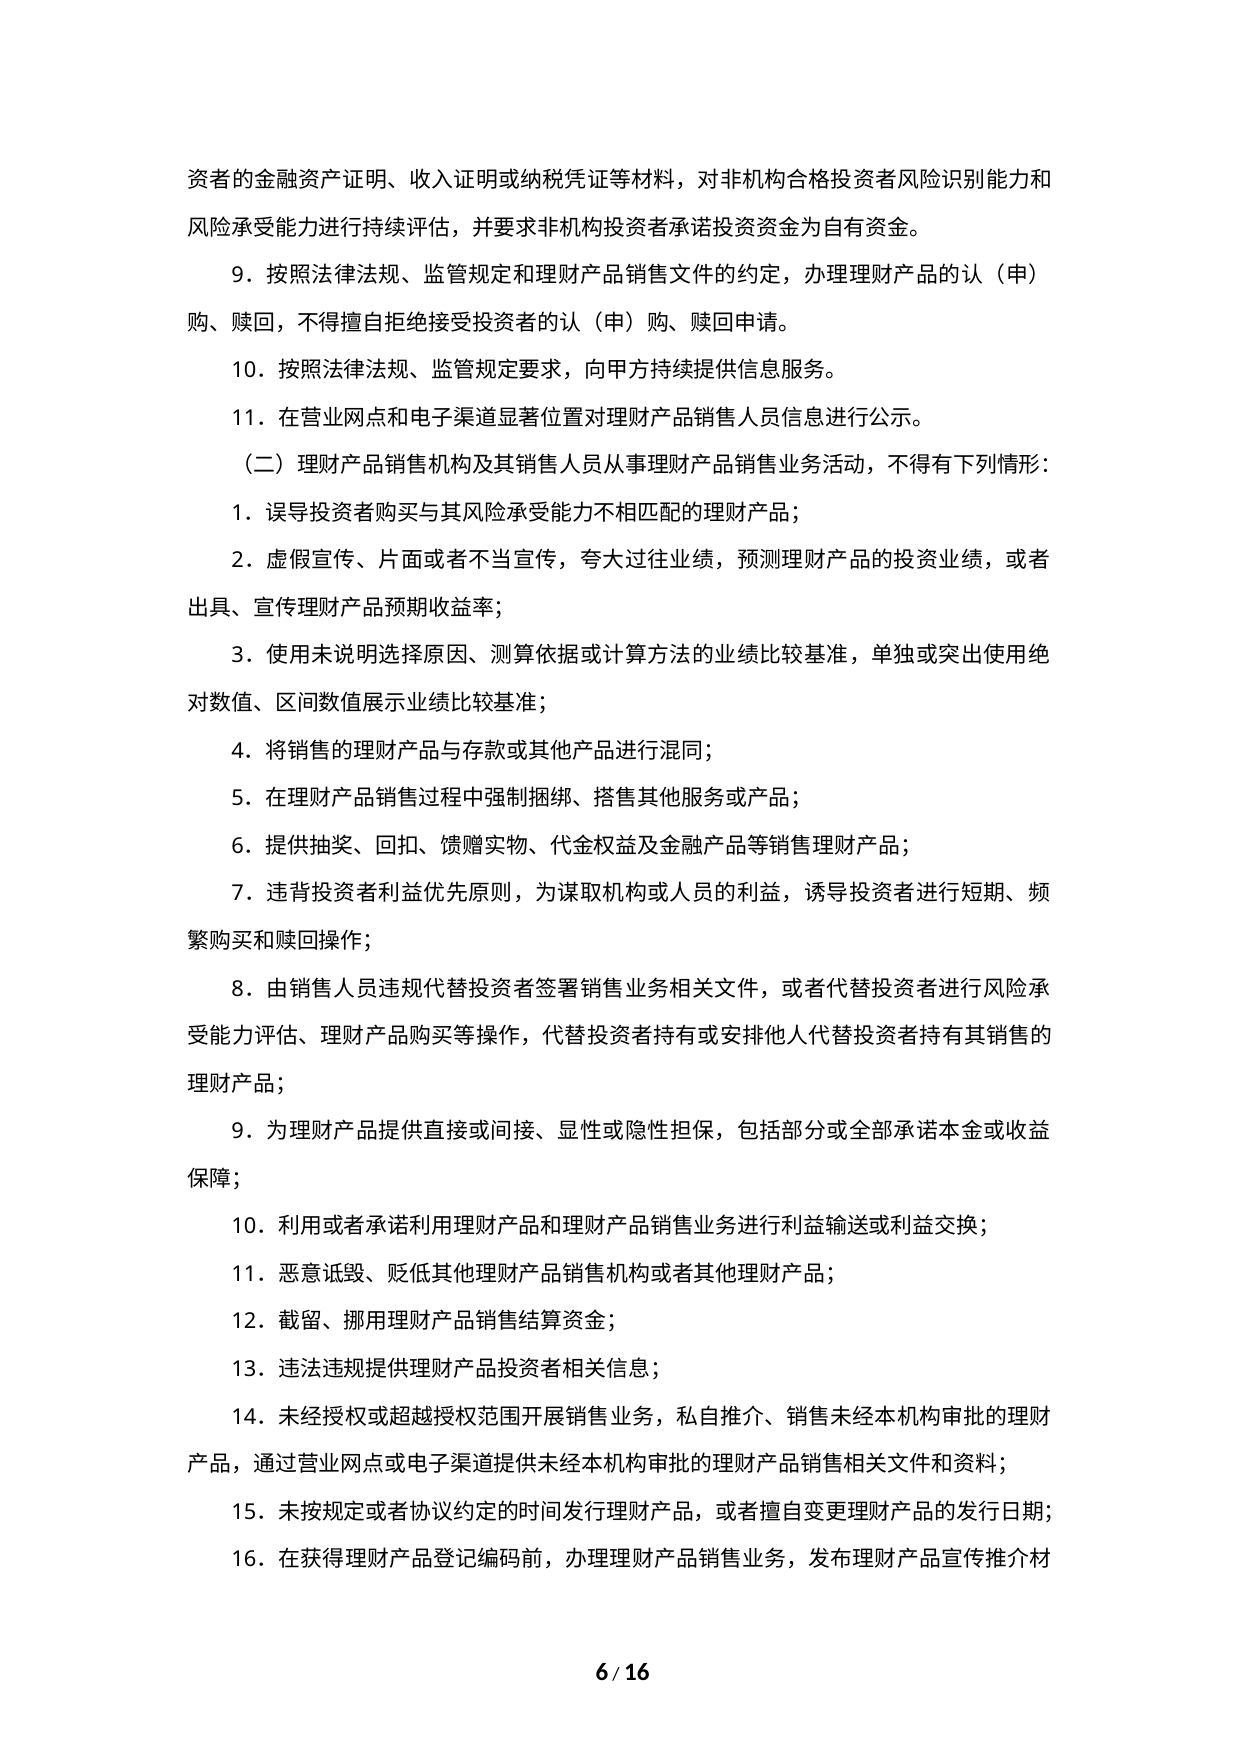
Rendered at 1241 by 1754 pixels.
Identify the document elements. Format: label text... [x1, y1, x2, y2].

text 11．恶意诋毁、贬低其他理财产品销售机构或者其他理财产品； [187, 1256, 1053, 1288]
text 11．在营业网点和电子渠道显著位置对理财产品销售人员信息进行公示。 [187, 400, 1053, 431]
text 6．提供抽奖、回扣、馈赠实物、代金权益及金融产品等销售理财产品； [187, 828, 1053, 859]
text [187, 1541, 1053, 1573]
text 9．按照法律法规、监管规定和理财产品销售文件的约定，办理理财产品的认（申）购、赎回，不得擅自拒绝接受投资者的认（申）购、赎回申请。 [187, 257, 1053, 336]
text 10．按照法律法规、监管规定要求，向甲方持续提供信息服务。 [187, 352, 1053, 384]
text 3．使用未说明选择原因、测算依据或计算方法的业绩比较基准，单独或突出使用绝对数值、区间数值展示业绩比较基准； [187, 637, 1053, 717]
text 12．截留、挪用理财产品销售结算资金； [187, 1303, 1053, 1335]
text 10．利用或者承诺利用理财产品和理财产品销售业务进行利益输送或利益交换； [187, 1208, 1053, 1240]
text 5．在理财产品销售过程中强制捆绑、搭售其他服务或产品； [187, 780, 1053, 812]
text 13．违法违规提供理财产品投资者相关信息； [187, 1351, 1053, 1383]
text 4．将销售的理财产品与存款或其他产品进行混同； [187, 733, 1053, 764]
text （二）理财产品销售机构及其销售人员从事理财产品销售业务活动，不得有下列情形： [187, 447, 1053, 479]
text 15．未按规定或者协议约定的时间发行理财产品，或者擅自变更理财产品的发行日期； [187, 1494, 1053, 1526]
text 8．由销售人员违规代替投资者签署销售业务相关文件，或者代替投资者进行风险承受能力评估、理财产品购买等操作，代替投资者持有或安排他人代替投资者持有其销售的理财产品； [187, 971, 1053, 1097]
text 1．误导投资者购买与其风险承受能力不相匹配的理财产品； [187, 495, 1053, 527]
text 2．虚假宣传、片面或者不当宣传，夸大过往业绩，预测理财产品的投资业绩，或者出具、宣传理财产品预期收益率； [187, 542, 1053, 622]
text 14．未经授权或超越授权范围开展销售业务，私自推介、销售未经本机构审批的理财产品，通过营业网点或电子渠道提供未经本机构审批的理财产品销售相关文件和资料； [187, 1399, 1053, 1478]
text 9．为理财产品提供直接或间接、显性或隐性担保，包括部分或全部承诺本金或收益保障； [187, 1113, 1053, 1192]
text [187, 162, 1053, 241]
text 7．违背投资者利益优先原则，为谋取机构或人员的利益，诱导投资者进行短期、频繁购买和赎回操作； [187, 875, 1053, 955]
